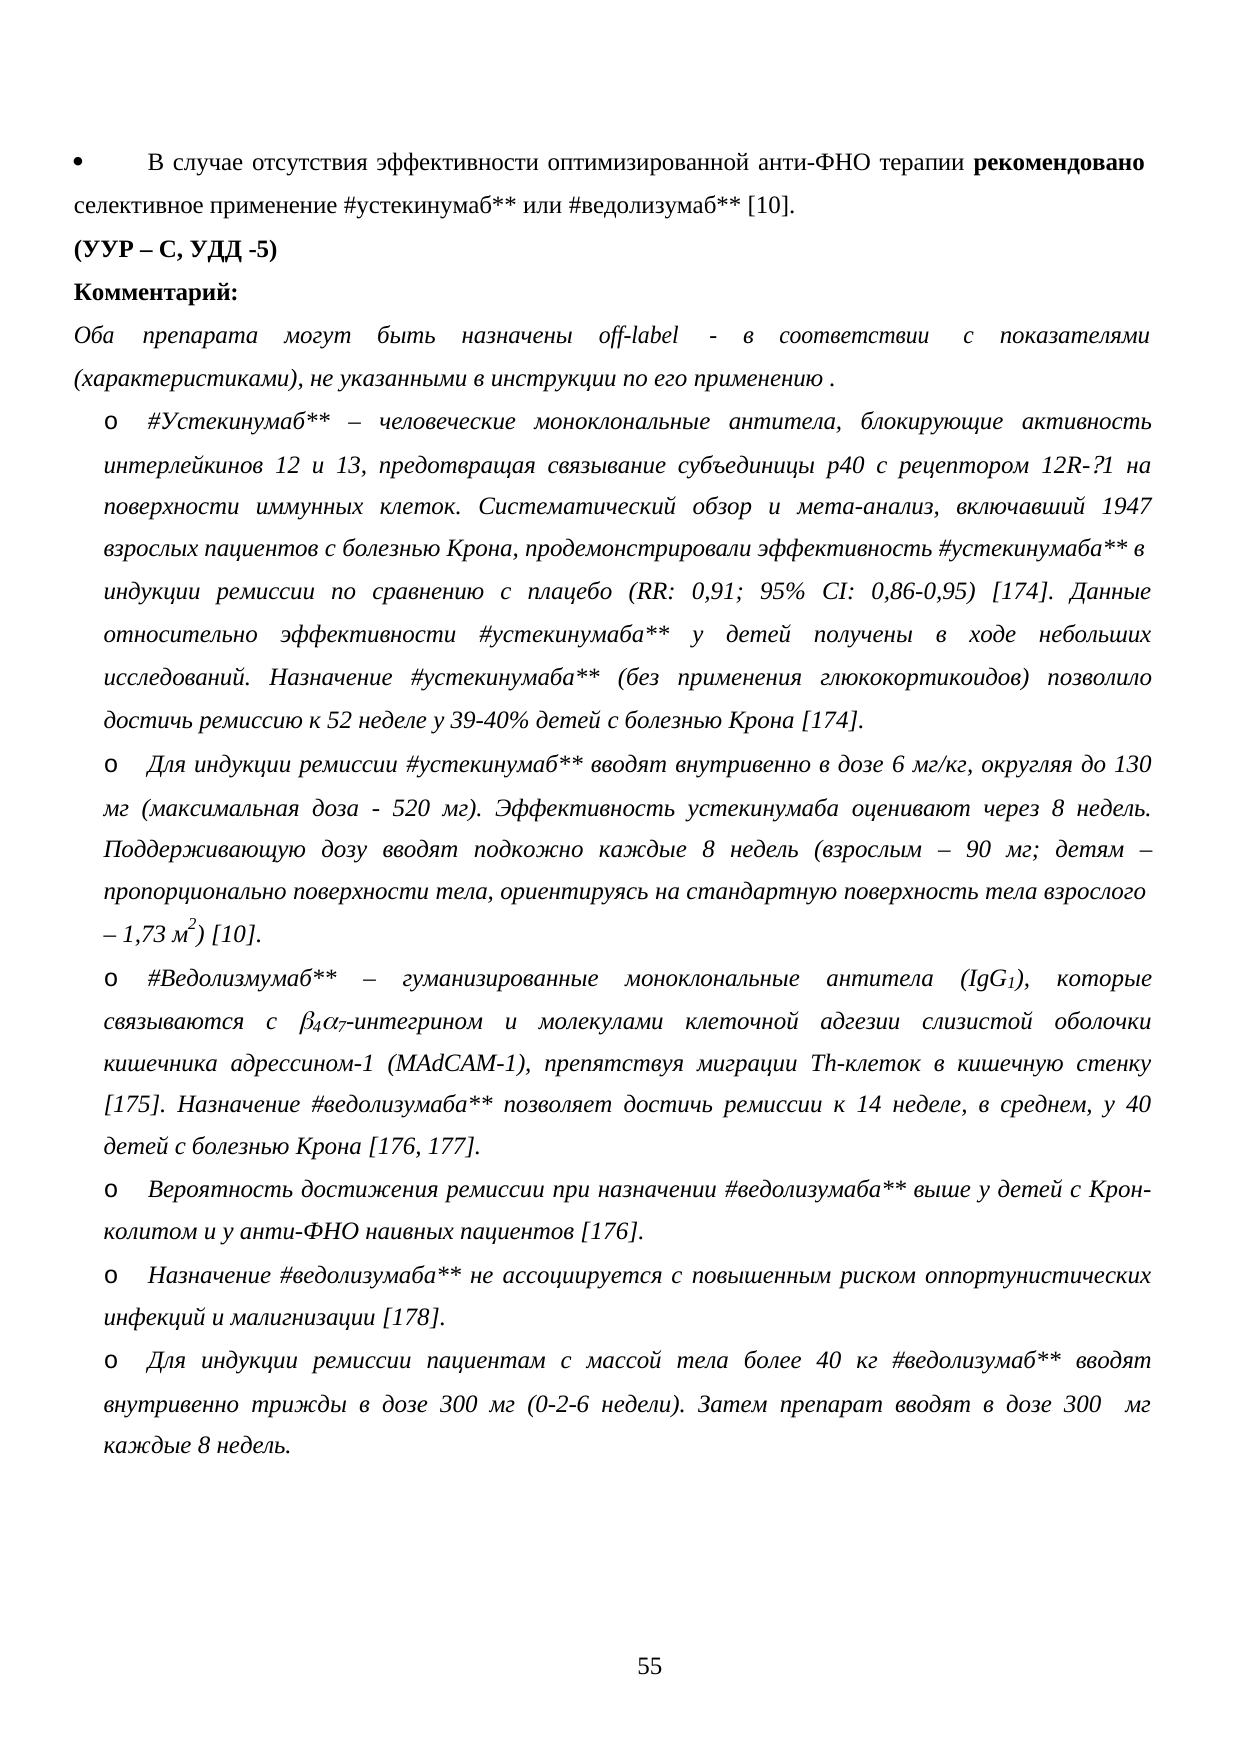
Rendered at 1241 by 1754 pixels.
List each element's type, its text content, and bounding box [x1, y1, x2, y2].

list #Ведолизмумаб** – гуманизированные моноклональные антитела (IgG1), которые связываются с 47-интегрином и молекулами клеточной адгезии слизистой оболочки кишечника адрессином-1 (MAdCAM-1), препятствуя миграции Тh-клеток в кишечную стенку [175]. Назначение #ведолизумаба** позволяет достичь ремиссии к 14 неделе, в среднем, у 40 детей с болезнью Крона [176, 177]. [103, 963, 1152, 1160]
list #Устекинумаб** – человеческие моноклональные антитела, блокирующие активность интерлейкинов 12 и 13, предотвращая связывание субъединицы р40 с рецептором 12R-1 на поверхности иммунных клеток. Систематический обзор и мета-анализ, включавший 1947 взрослых пациентов с болезнью Крона, продемонстрировали эффективность #устекинумаба** в [103, 406, 1152, 561]
list Назначение #ведолизумаба** не ассоциируется с повышенным риском оппортунистических инфекций и малигнизации [178]. [103, 1260, 1151, 1331]
list Для индукции ремиссии пациентам с массой тела более 40 кг #ведолизумаб** вводят внутривенно трижды в дозе 300 мг (0-2-6 недели). Затем препарат вводят в дозе 300 мг каждые 8 недель. [103, 1345, 1152, 1459]
text Комментарий: [74, 277, 1151, 306]
text индукции ремиссии по сравнению с плацебо (RR: 0,91; 95% CI: 0,86-0,95) [174]. Данные относительно эффективности #устекинумаба** у детей получены в ходе небольших исследований. Назначение #устекинумаба** (без применения глюкокортикоидов) позволило достичь ремиссию к 52 неделе у 39-40% детей с болезнью Крона [174]. [103, 576, 1152, 734]
text Оба препарата могут быть назначены off-label - в соответствии с показателями (характеристиками), не указанными в инструкции по его применению . [74, 320, 1151, 392]
list В случае отсутствия эффективности оптимизированной анти-ФНО терапии рекомендовано [74, 147, 1163, 176]
subtitle (УУР – С, УДД -5) [74, 234, 1151, 263]
list Вероятность достижения ремиссии при назначении #ведолизумаба** выше у детей с Крон- колитом и у анти-ФНО наивных пациентов [176]. [103, 1174, 1152, 1245]
text – 1,73 м2) [10]. [103, 918, 1163, 948]
text селективное применение #устекинумаб** или #ведолизумаб** [10]. [74, 191, 1151, 219]
list Для индукции ремиссии #устекинумаб** вводят внутривенно в дозе 6 мг/кг, округляя до 130 мг (максимальная доза - 520 мг). Эффективность устекинумаба оценивают через 8 недель. Поддерживающую дозу вводят подкожно каждые 8 недель (взрослым – 90 мг; детям – пропорционально поверхности тела, ориентируясь на стандартную поверхность тела взрослого [103, 749, 1152, 905]
